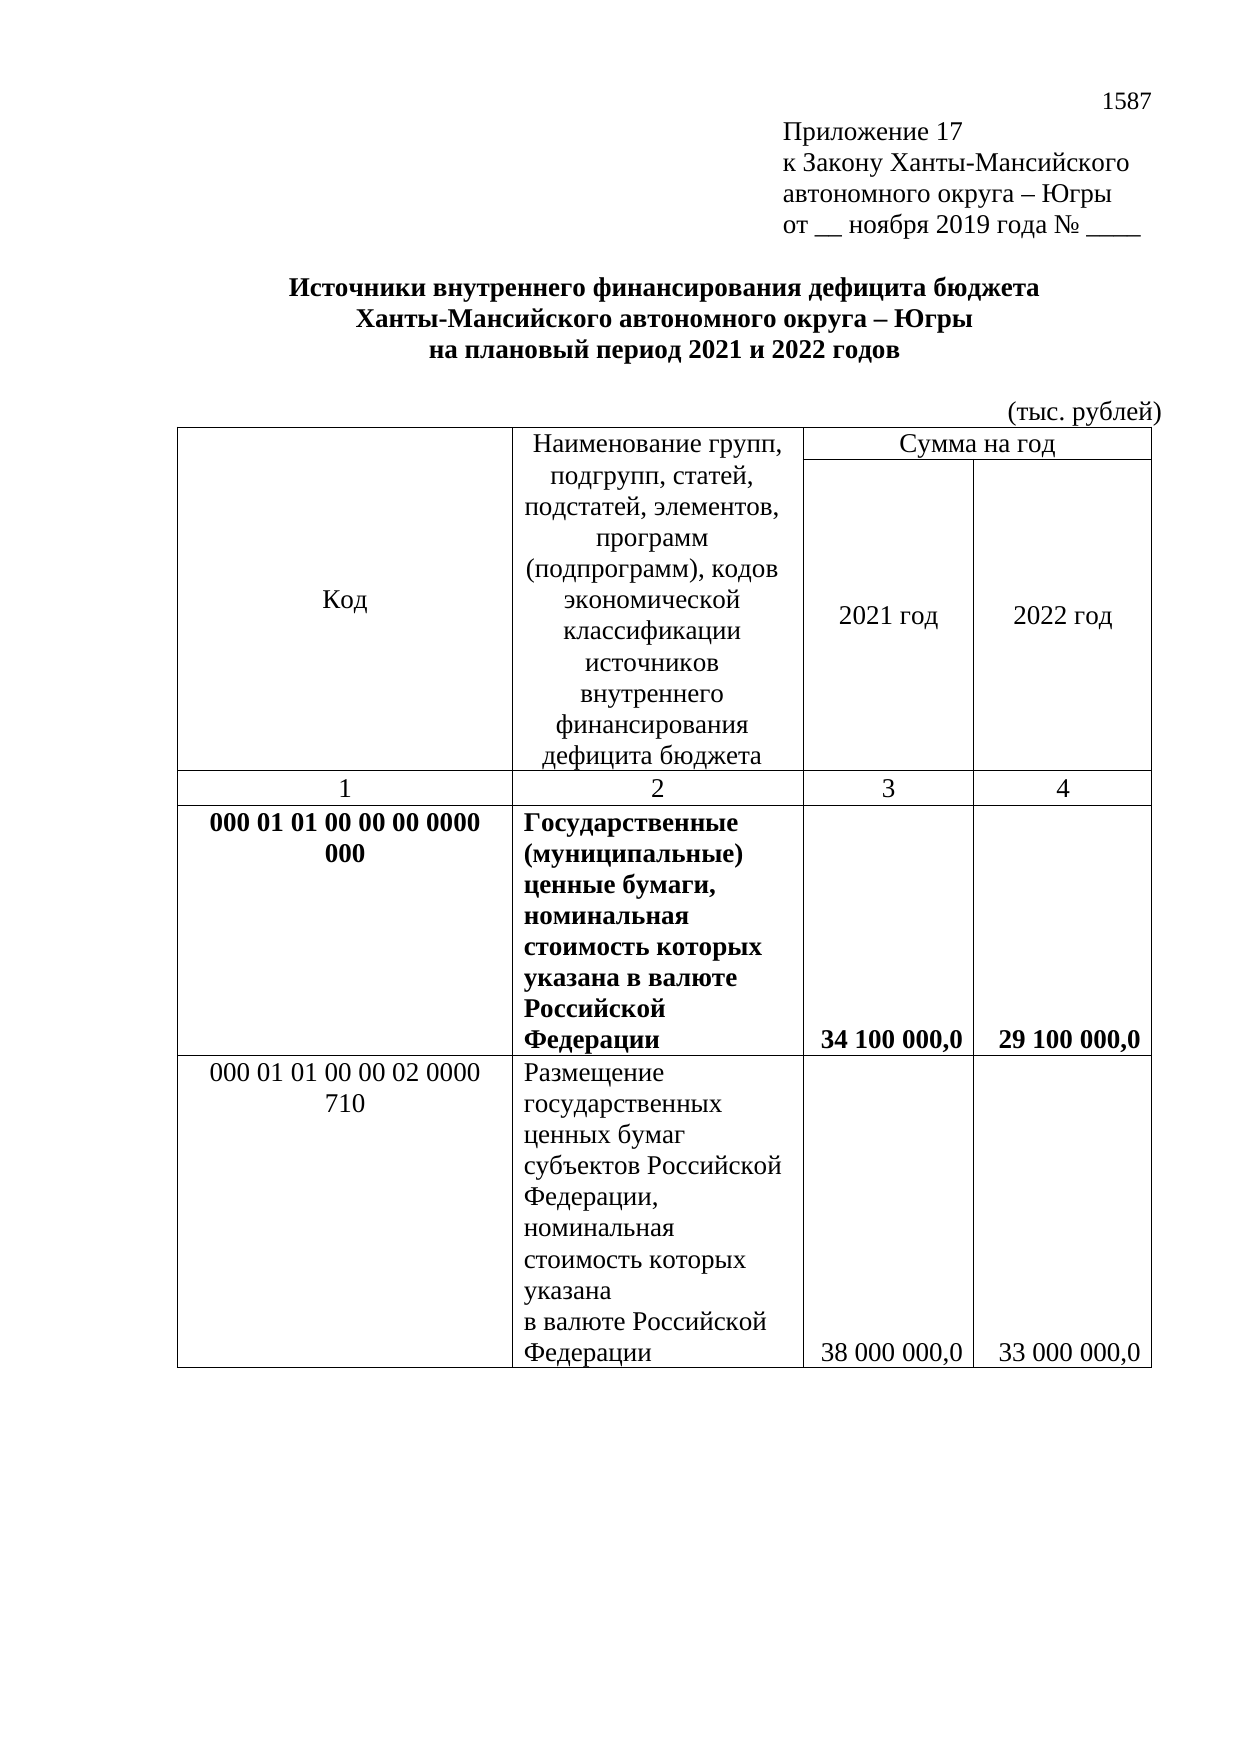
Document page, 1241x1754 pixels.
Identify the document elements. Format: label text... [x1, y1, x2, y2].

table_cell 1 [178, 771, 512, 804]
table_cell 38 000 000,0 [804, 1056, 973, 1367]
table_cell 34 100 000,0 [804, 806, 973, 1055]
text (тыс. рублей) [177, 395, 1163, 427]
table_cell 3 [804, 771, 973, 804]
table_cell 2 [513, 771, 803, 804]
text на плановый период 2021 и 2022 годов [177, 333, 1152, 364]
table_cell 33 000 000,0 [974, 1056, 1151, 1367]
table_header Код [178, 428, 512, 770]
table_header Сумма на год [804, 428, 1151, 459]
table_cell 2022 год [974, 460, 1151, 770]
text Источники внутреннего финансирования дефицита бюджета [177, 271, 1152, 302]
table_cell Государственные (муниципальные) ценные бумаги, номинальная стоимость которых указана в валюте Российской Федерации [513, 806, 803, 1055]
text к Закону Ханты-Мансийского автономного округа – Югры [783, 146, 1152, 208]
table_cell 000 01 01 00 00 02 0000 710 [178, 1056, 512, 1367]
table_header Наименование групп, подгрупп, статей, подстатей, элементов, программ (подпрограмм), кодов экономической классификации источников внутреннего финансирования дефицита бюджета [513, 428, 803, 770]
table_cell 29 100 000,0 [974, 806, 1151, 1055]
table_cell 2021 год [804, 460, 973, 770]
text от __ ноября 2019 года № ____ [783, 208, 1152, 240]
table_cell Размещение государственных ценных бумаг субъектов Российской Федерации, номинальная стоимость которых указана в валюте Российской Федерации [513, 1056, 803, 1367]
table_cell 4 [974, 771, 1151, 804]
table_cell 000 01 01 00 00 00 0000 000 [178, 806, 512, 1055]
text Приложение 17 [783, 115, 1152, 146]
text Ханты-Мансийского автономного округа – Югры [177, 302, 1152, 333]
